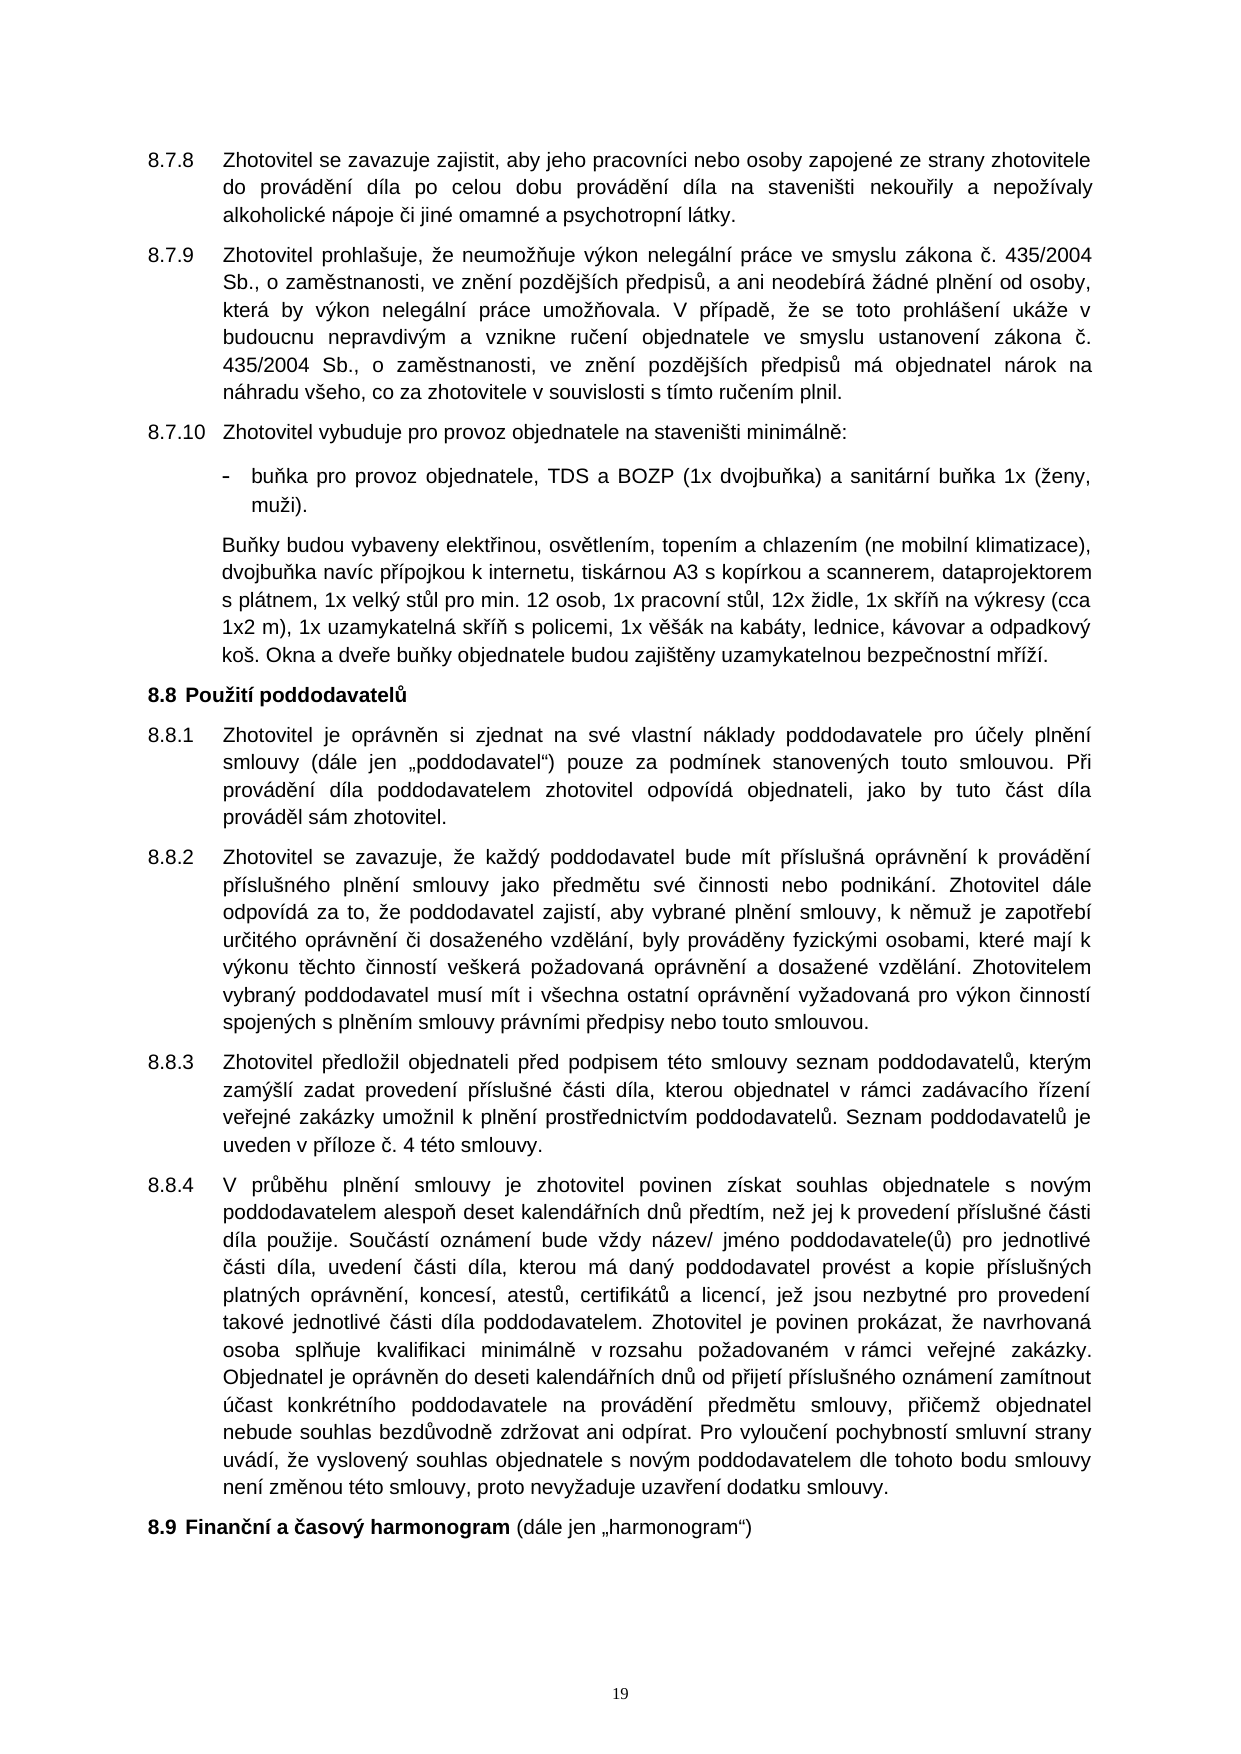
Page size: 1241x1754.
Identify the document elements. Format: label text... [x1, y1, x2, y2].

list Zhotovitel se zavazuje zajistit, aby jeho pracovníci nebo osoby zapojené ze strany zhotovitele do provádění díla po celou dobu provádění díla na staveništi nekouřily a nepožívaly alkoholické nápoje či jiné omamné a psychotropní látky. [148, 148, 1092, 227]
list Použití poddodavatelů [148, 682, 1092, 706]
list Finanční a časový harmonogram (dále jen „harmonogram“) [148, 1515, 1092, 1539]
list V průběhu plnění smlouvy je zhotovitel povinen získat souhlas objednatele s novým poddodavatelem alespoň deset kalendářních dnů předtím, než jej k provedení příslušné části díla použije. Součástí oznámení bude vždy název/ jméno poddodavatele(ů) pro jednotlivé části díla, uvedení části díla, kterou má daný poddodavatel provést a kopie příslušných platných oprávnění, koncesí, atestů, certifikátů a licencí, jež jsou nezbytné pro provedení takové jednotlivé části díla poddodavatelem. Zhotovitel je povinen prokázat, že navrhovaná osoba splňuje kvalifikaci minimálně v rozsahu požadovaném v rámci veřejné zakázky. Objednatel je oprávněn do deseti kalendářních dnů od přijetí příslušného oznámení zamítnout účast konkrétního poddodavatele na provádění předmětu smlouvy, přičemž objednatel nebude souhlas bezdůvodně zdržovat ani odpírat. Pro vyloučení pochybností smluvní strany uvádí, že vyslovený souhlas objednatele s novým poddodavatelem dle tohoto bodu smlouvy není změnou této smlouvy, proto nevyžaduje uzavření dodatku smlouvy. [148, 1172, 1092, 1499]
list Zhotovitel je oprávněn si zjednat na své vlastní náklady poddodavatele pro účely plnění smlouvy (dále jen „poddodavatel“) pouze za podmínek stanovených touto smlouvou. Při provádění díla poddodavatelem zhotovitel odpovídá objednateli, jako by tuto část díla prováděl sám zhotovitel. [148, 722, 1092, 829]
list Zhotovitel vybuduje pro provoz objednatele na staveništi minimálně: [148, 420, 1092, 444]
list Zhotovitel se zavazuje, že každý poddodavatel bude mít příslušná oprávnění k provádění příslušného plnění smlouvy jako předmětu své činnosti nebo podnikání. Zhotovitel dále odpovídá za to, že poddodavatel zajistí, aby vybrané plnění smlouvy, k němuž je zapotřebí určitého oprávnění či dosaženého vzdělání, byly prováděny fyzickými osobami, které mají k výkonu těchto činností veškerá požadovaná oprávnění a dosažené vzdělání. Zhotovitelem vybraný poddodavatel musí mít i všechna ostatní oprávnění vyžadovaná pro výkon činností spojených s plněním smlouvy právními předpisy nebo touto smlouvou. [148, 845, 1092, 1034]
list Zhotovitel prohlašuje, že neumožňuje výkon nelegální práce ve smyslu zákona č. 435/2004 Sb., o zaměstnanosti, ve znění pozdějších předpisů, a ani neodebírá žádné plnění od osoby, která by výkon nelegální práce umožňovala. V případě, že se toto prohlášení ukáže v budoucnu nepravdivým a vznikne ručení objednatele ve smyslu ustanovení zákona č. 435/2004 Sb., o zaměstnanosti, ve znění pozdějších předpisů má objednatel nárok na náhradu všeho, co za zhotovitele v souvislosti s tímto ručením plnil. [148, 243, 1092, 404]
list buňka pro provoz objednatele, TDS a BOZP (1x dvojbuňka) a sanitární buňka 1x (ženy, muži). [222, 460, 1092, 516]
list Zhotovitel předložil objednateli před podpisem této smlouvy seznam poddodavatelů, kterým zamýšlí zadat provedení příslušné části díla, kterou objednatel v rámci zadávacího řízení veřejné zakázky umožnil k plnění prostřednictvím poddodavatelů. Seznam poddodavatelů je uveden v příloze č. 4 této smlouvy. [148, 1050, 1092, 1156]
list Buňky budou vybaveny elektřinou, osvětlením, topením a chlazením (ne mobilní klimatizace), dvojbuňka navíc přípojkou k internetu, tiskárnou A3 s kopírkou a scannerem, dataprojektorem s plátnem, 1x velký stůl pro min. 12 osob, 1x pracovní stůl, 12x židle, 1x skříň na výkresy (cca 1x2 m), 1x uzamykatelná skříň s policemi, 1x věšák na kabáty, lednice, kávovar a odpadkový koš. Okna a dveře buňky objednatele budou zajištěny uzamykatelnou bezpečnostní mříží. [222, 532, 1092, 666]
